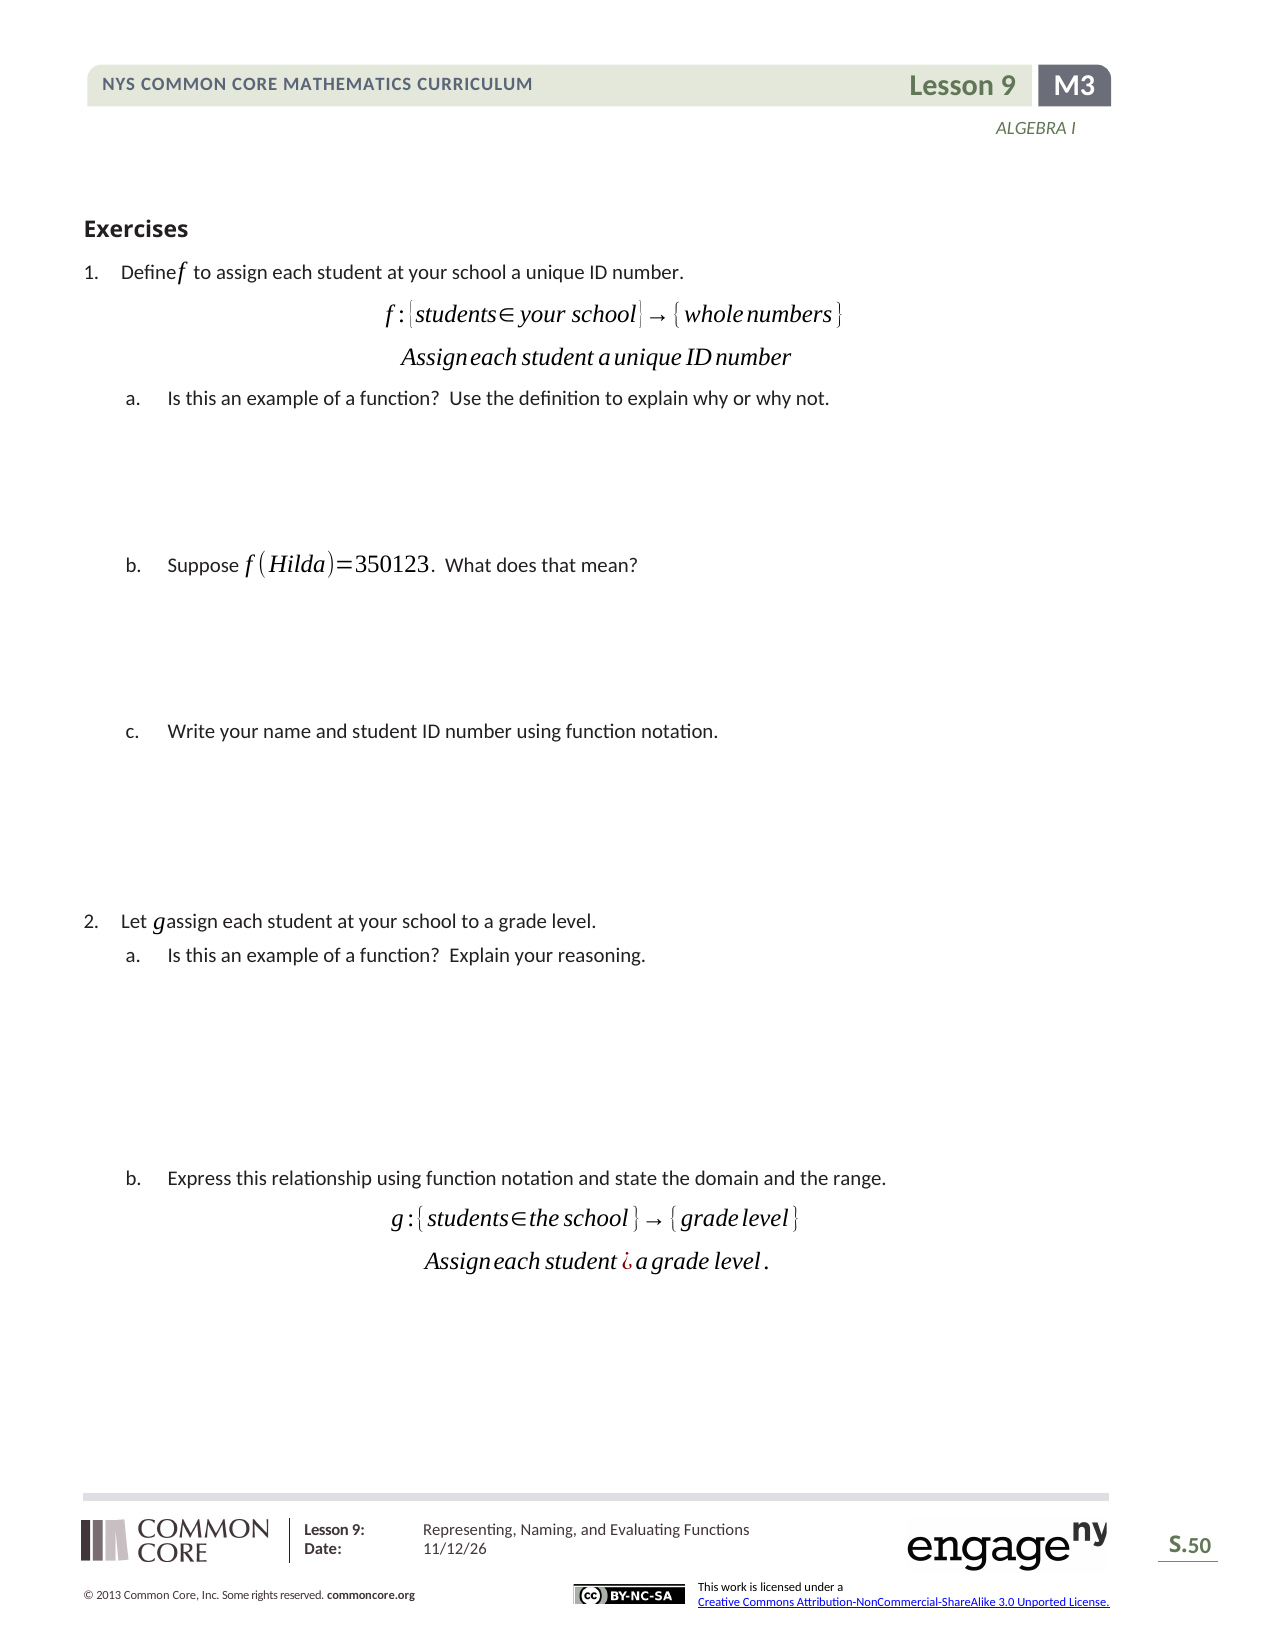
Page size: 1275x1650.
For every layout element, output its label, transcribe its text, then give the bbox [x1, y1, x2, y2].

list Write your name and student ID number using function notation. [125, 719, 1108, 744]
list Is this an example of a function? Explain your reasoning. [125, 942, 1108, 968]
list Is this an example of a function? Use the definition to explain why or why not. [125, 385, 1108, 410]
list Express this relationship using function notation and state the domain and the range. [125, 1165, 1108, 1191]
list Suppose . What does that mean? [125, 549, 1108, 579]
text Define to assign each student at your school a unique ID number. [83, 258, 1108, 285]
text Exercises [83, 212, 1108, 244]
text Let assign each student at your school to a grade level. [83, 907, 1108, 935]
picture [572, 1584, 685, 1604]
picture [906, 1518, 1107, 1573]
picture [81, 1517, 269, 1562]
